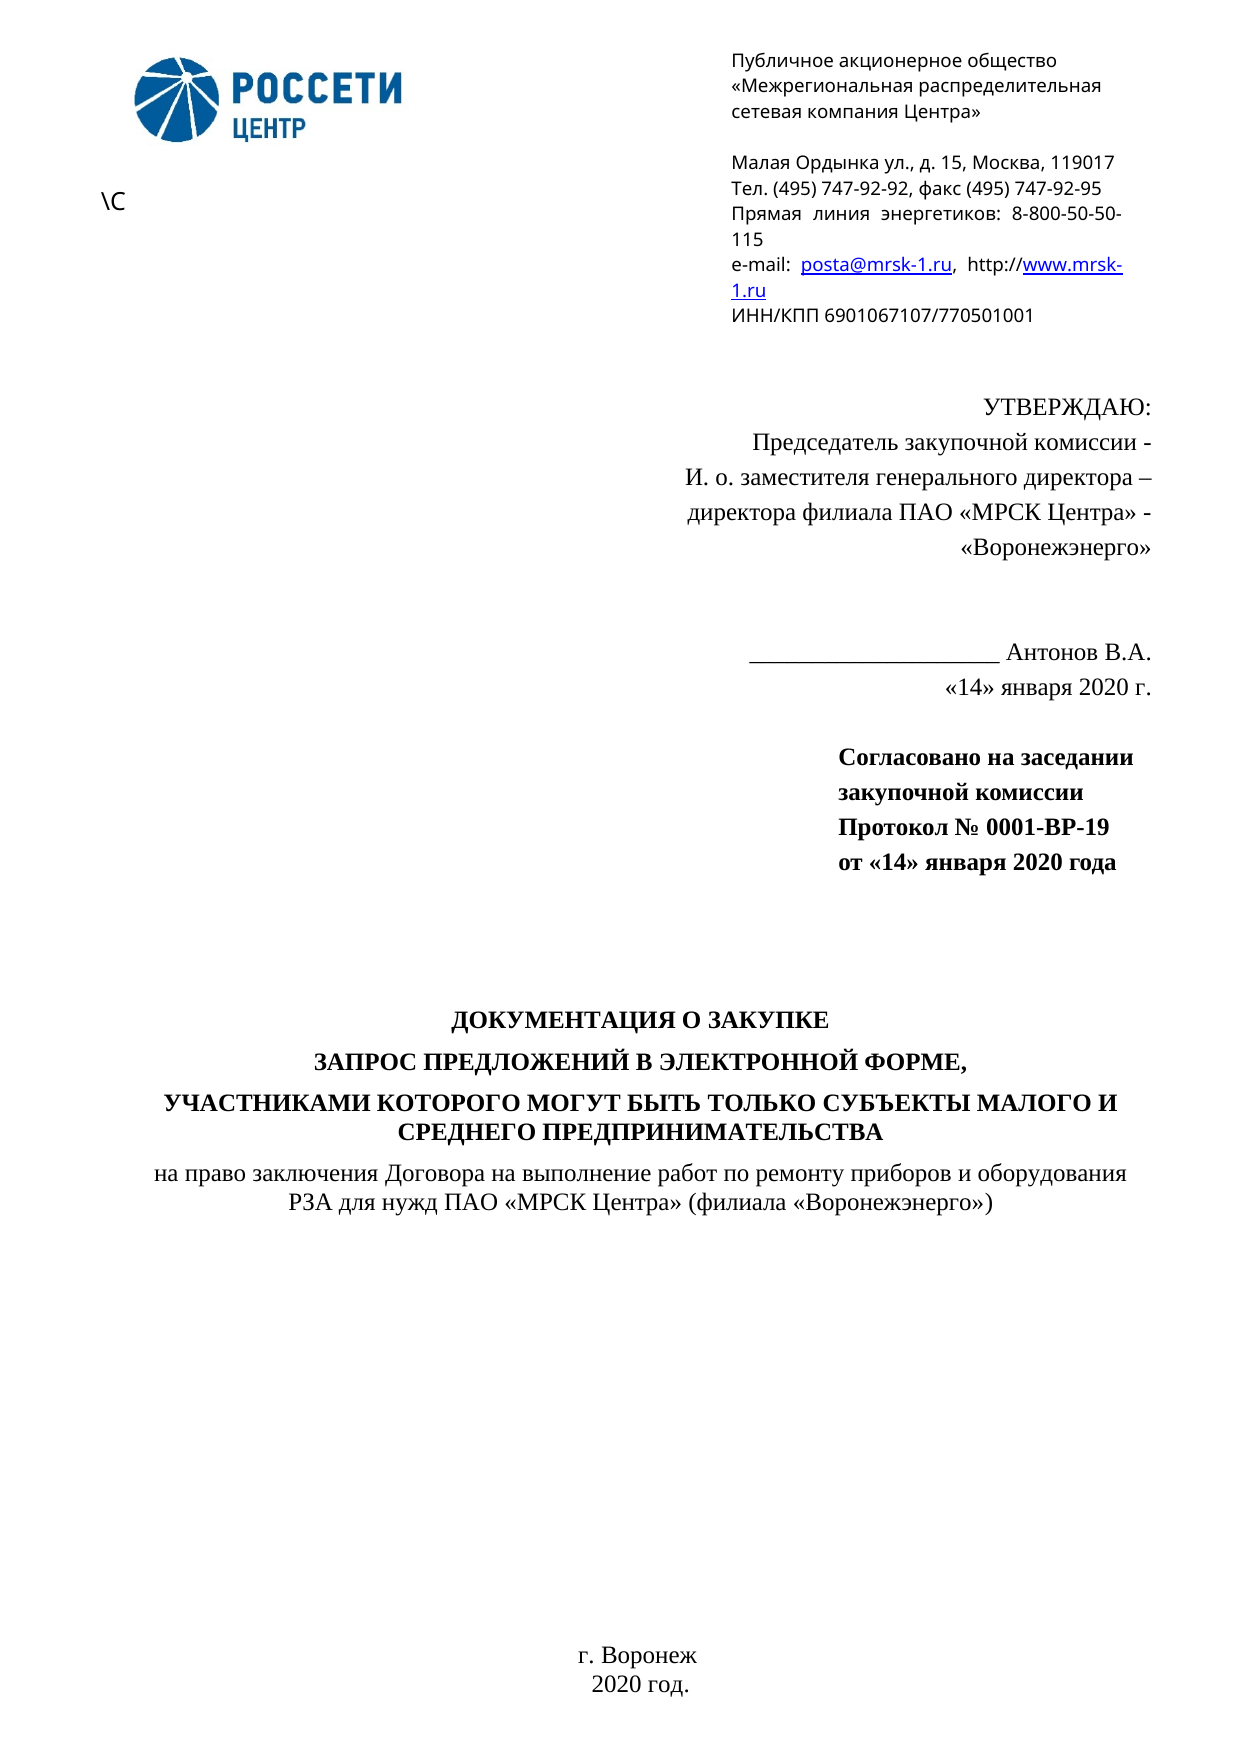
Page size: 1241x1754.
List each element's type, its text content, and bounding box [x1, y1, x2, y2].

text закупочной комиссии [838, 777, 1151, 806]
text на право заключения Договора на выполнение работ по ремонту приборов и оборудования РЗА для нужд ПАО «МРСК Центра» (филиала «Воронежэнерго») [129, 1158, 1151, 1216]
text ДОКУМЕНТАЦИЯ О ЗАКУПКЕ [129, 1006, 1151, 1034]
text ЗАПРОС ПРЕДЛОЖЕНИЙ В ЭЛЕКТРОННОЙ ФОРМЕ, [129, 1047, 1151, 1076]
text Согласовано на заседании [838, 742, 1151, 771]
text «14» января 2020 г. [720, 672, 1151, 701]
text «Воронежэнерго» [129, 532, 1151, 561]
table_header \С [129, 47, 720, 334]
text Протокол № 0001-ВР-19 [838, 812, 1151, 841]
text от «14» января 2020 года [838, 847, 1151, 876]
text директора филиала ПАО «МРСК Центра» - [129, 497, 1151, 526]
text ____________________ Антонов В.А. [129, 637, 1151, 666]
table_header Публичное акционерное общество «Межрегиональная распределительная сетевая компания Центра» Малая Ордынка ул., д. 15, Москва, 119017 Тел. (495) 747-92-92, факс (495) 747-92-95 Прямая линия энергетиков: 8-800-50-50-115 e-mail: posta@mrsk-1.ru, http://www.mrsk-1.ru ИНН/КПП 6901067107/770501001 [720, 47, 1133, 334]
text Председатель закупочной комиссии - [129, 427, 1151, 456]
text И. о. заместителя генерального директора – [129, 462, 1151, 491]
text УЧАСТНИКАМИ КОТОРОГО МОГУТ БЫТЬ ТОЛЬКО СУБЪЕКТЫ МАЛОГО И СРЕДНЕГО ПРЕДПРИНИМАТЕЛЬСТВА [129, 1088, 1151, 1146]
text г. Воронеж 2020 год. [129, 1641, 1151, 1698]
text УТВЕРЖДАЮ: [129, 392, 1151, 421]
